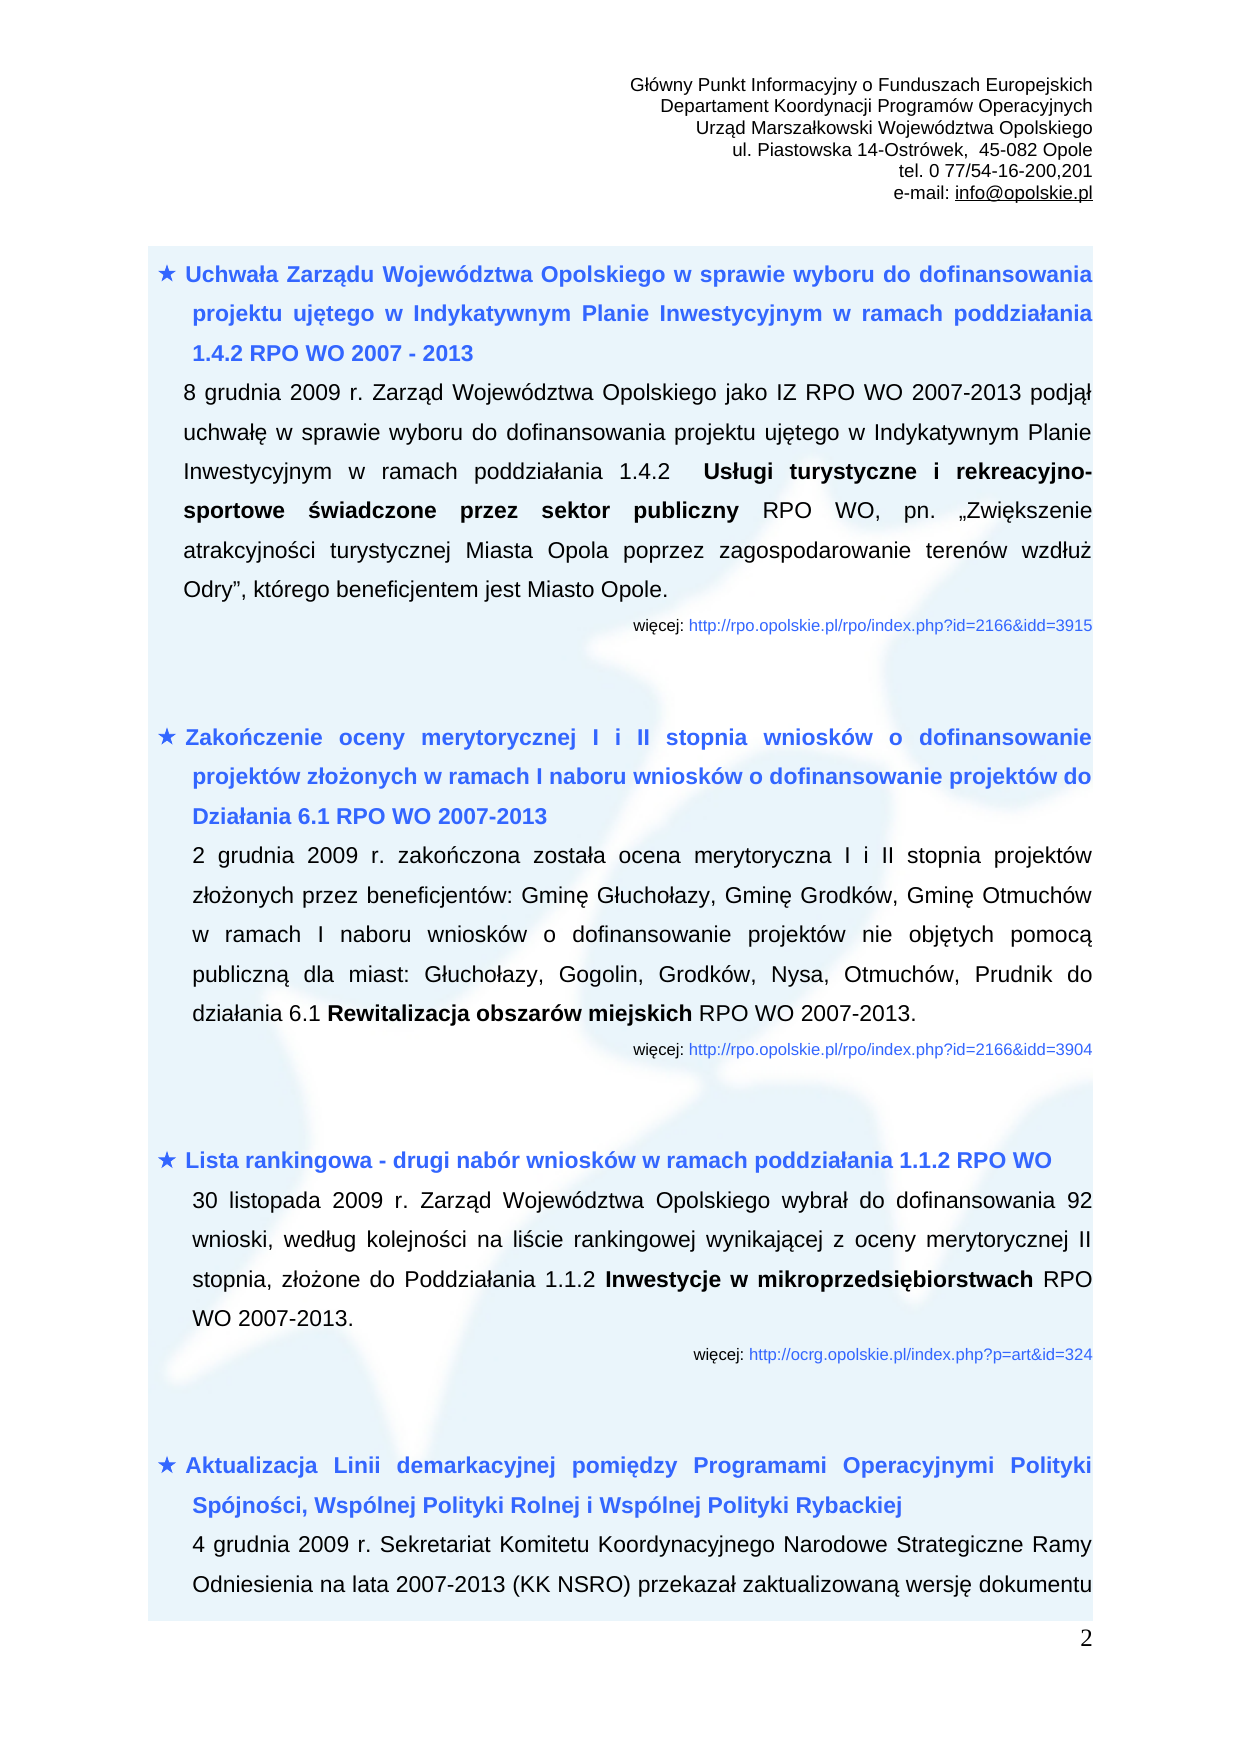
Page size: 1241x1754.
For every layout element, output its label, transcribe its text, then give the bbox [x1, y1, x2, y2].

text więcej: http://rpo.opolskie.pl/rpo/index.php?id=2166&idd=3904 [192, 1039, 1093, 1059]
text więcej: http://ocrg.opolskie.pl/index.php?p=art&id=324 [192, 1344, 1093, 1364]
text 30 listopada 2009 r. Zarząd Województwa Opolskiego wybrał do dofinansowania 92 wnioski, według kolejności na liście rankingowej wynikającej z oceny merytorycznej II stopnia, złożone do Poddziałania 1.1.2 Inwestycje w mikroprzedsiębiorstwach RPO WO 2007-2013. [192, 1187, 1093, 1331]
list Lista rankingowa - drugi nabór wniosków w ramach poddziałania 1.1.2 RPO WO [157, 1147, 1093, 1173]
text więcej: http://rpo.opolskie.pl/rpo/index.php?id=2166&idd=3915 [192, 616, 1093, 635]
list Aktualizacja Linii demarkacyjnej pomiędzy Programami Operacyjnymi Polityki Spójności, Wspólnej Polityki Rolnej i Wspólnej Polityki Rybackiej [157, 1452, 1093, 1518]
list Uchwała Zarządu Województwa Opolskiego w sprawie wyboru do dofinansowania projektu ujętego w Indykatywnym Planie Inwestycyjnym w ramach poddziałania 1.4.2 RPO WO 2007 - 2013 [157, 261, 1093, 366]
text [192, 1531, 1093, 1597]
list Zakończenie oceny merytorycznej I i II stopnia wniosków o dofinansowanie projektów złożonych w ramach I naboru wniosków o dofinansowanie projektów do Działania 6.1 RPO WO 2007-2013 [157, 724, 1093, 829]
picture [148, 246, 1093, 1621]
text 2 grudnia 2009 r. zakończona została ocena merytoryczna I i II stopnia projektów złożonych przez beneficjentów: Gminę Głuchołazy, Gminę Grodków, Gminę Otmuchów w ramach I naboru wniosków o dofinansowanie projektów nie objętych pomocą publiczną dla miast: Głuchołazy, Gogolin, Grodków, Nysa, Otmuchów, Prudnik do działania 6.1 Rewitalizacja obszarów miejskich RPO WO 2007-2013. [192, 842, 1093, 1026]
list 8 grudnia 2009 r. Zarząd Województwa Opolskiego jako IZ RPO WO 2007-2013 podjął uchwałę w sprawie wyboru do dofinansowania projektu ujętego w Indykatywnym Planie Inwestycyjnym w ramach poddziałania 1.4.2 Usługi turystyczne i rekreacyjno-sportowe świadczone przez sektor publiczny RPO WO, pn. „Zwiększenie atrakcyjności turystycznej Miasta Opola poprzez zagospodarowanie terenów wzdłuż Odry”, którego beneficjentem jest Miasto Opole. [183, 379, 1093, 603]
